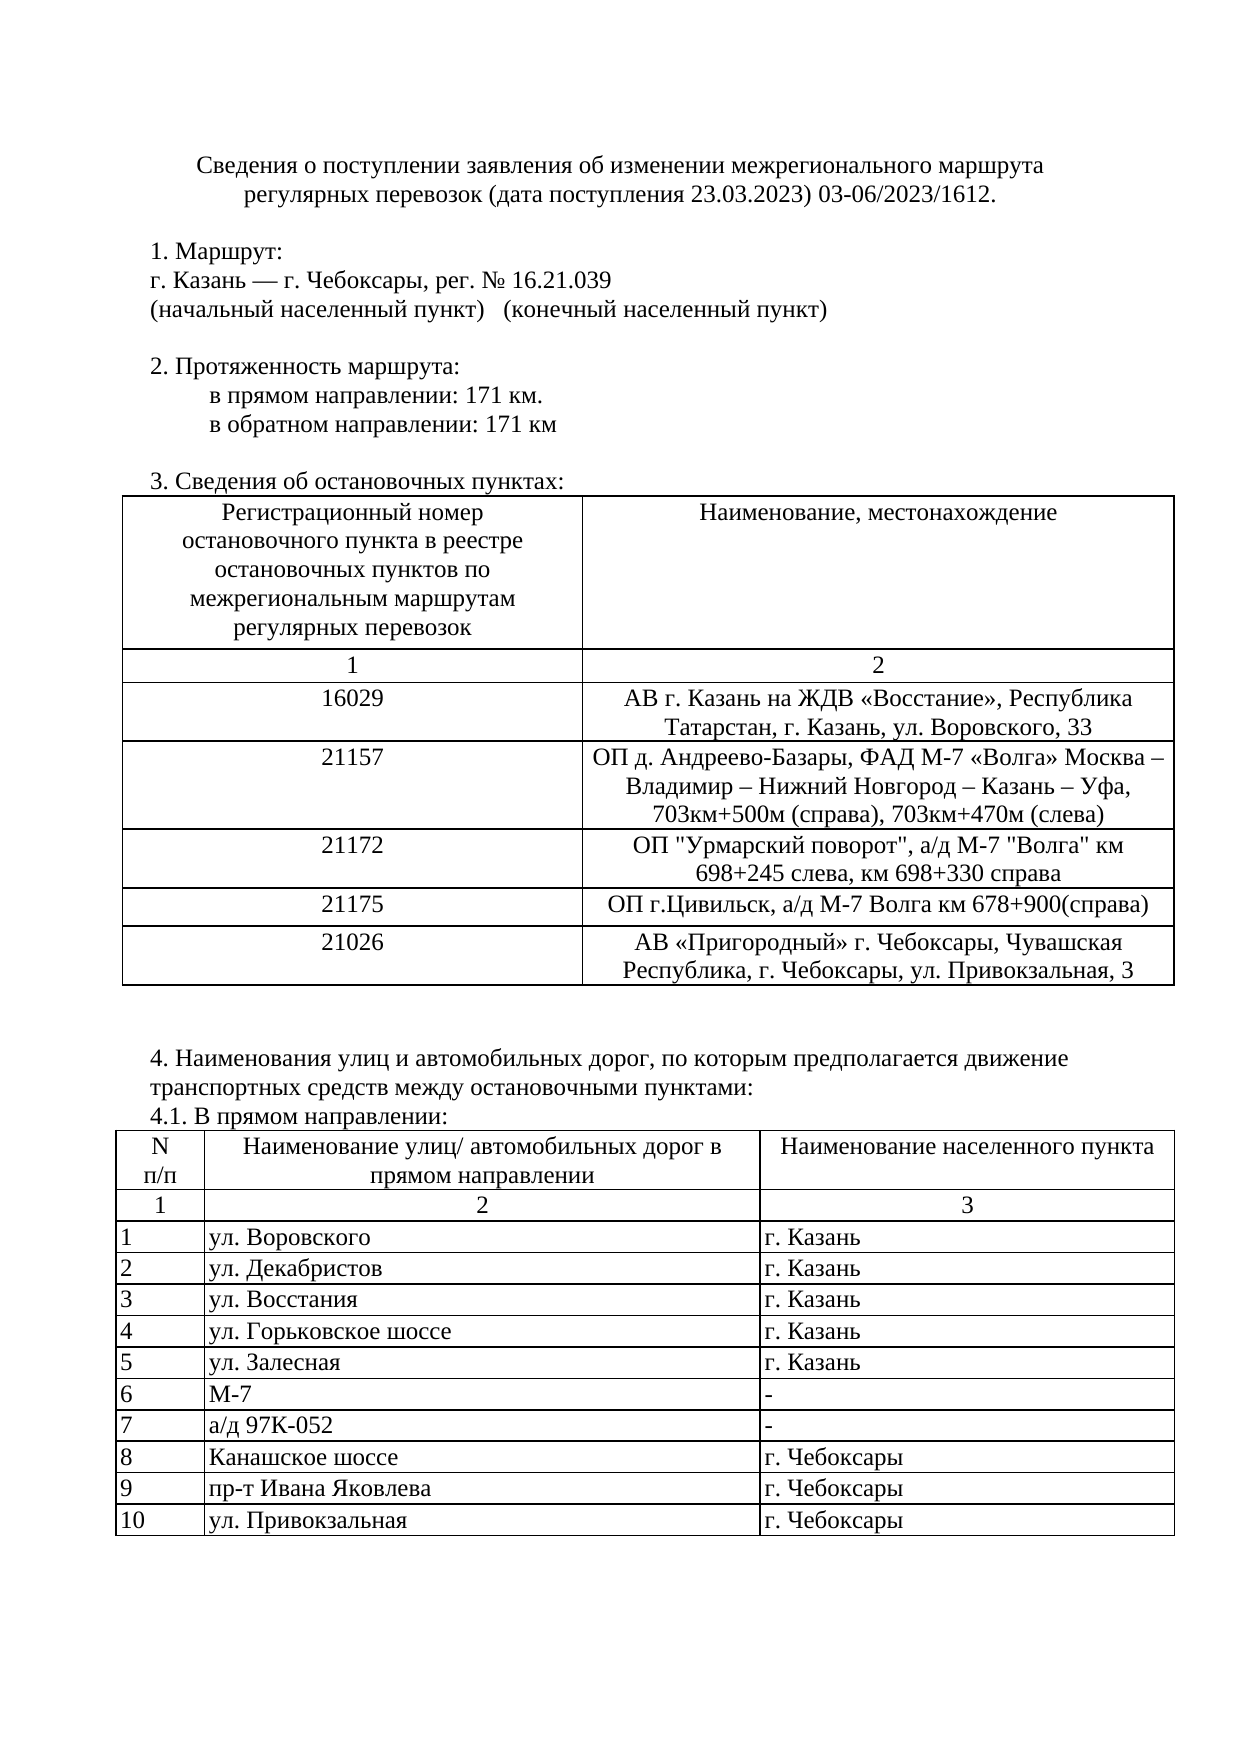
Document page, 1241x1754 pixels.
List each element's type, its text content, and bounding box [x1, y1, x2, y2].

table_cell г. Чебоксары [761, 1473, 1174, 1503]
table_cell АВ г. Казань на ЖДВ «Восстание», Республика Татарстан, г. Казань, ул. Воровского, 33 [583, 683, 1173, 740]
table_cell г. Казань [761, 1316, 1174, 1346]
table_cell 21157 [123, 742, 582, 828]
table_cell ул. Воровского [205, 1222, 759, 1252]
text 4.1. В прямом направлении: [150, 1101, 1090, 1129]
table_cell 10 [117, 1505, 204, 1535]
table_cell ул. Декабристов [205, 1253, 759, 1283]
table_cell 2 [117, 1253, 204, 1283]
table_cell ОП д. Андреево-Базары, ФАД М-7 «Волга» Москва – Владимир – Нижний Новгород – Казань – Уфа, 703км+500м (справа), 703км+470м (слева) [583, 742, 1173, 828]
table_cell 2 [205, 1190, 759, 1220]
text в обратном направлении: 171 км [150, 409, 1090, 437]
table_cell 3 [761, 1190, 1174, 1220]
table_cell 16029 [123, 683, 582, 740]
table_cell М-7 [205, 1379, 759, 1409]
table_cell ул. Горьковское шоссе [205, 1316, 759, 1346]
text в прямом направлении: 171 км. [150, 380, 1090, 409]
table_cell 4 [117, 1316, 204, 1346]
text 2. Протяженность маршрута: [150, 351, 1090, 380]
table_cell 6 [117, 1379, 204, 1409]
table_cell г. Казань [761, 1285, 1174, 1314]
text 3. Сведения об остановочных пунктах: [150, 466, 1090, 495]
table_header Наименование улиц/ автомобильных дорог в прямом направлении [205, 1131, 759, 1189]
table_cell ул. Привокзальная [205, 1505, 759, 1535]
text 1. Маршрут: [150, 236, 1090, 265]
table_cell - [761, 1379, 1174, 1409]
table_cell Канашское шоссе [205, 1442, 759, 1472]
table_cell 21175 [123, 889, 582, 925]
table_cell 8 [117, 1442, 204, 1472]
table_cell а/д 97К-052 [205, 1411, 759, 1440]
table_cell г. Чебоксары [761, 1442, 1174, 1472]
table_cell пр-т Ивана Яковлева [205, 1473, 759, 1503]
table_header Наименование населенного пункта [761, 1131, 1174, 1189]
table_cell г. Казань [761, 1222, 1174, 1252]
text г. Казань — г. Чебоксары, рег. № 16.21.039 [150, 265, 1090, 294]
text (начальный населенный пункт) (конечный населенный пункт) [150, 294, 1090, 322]
table_cell 1 [117, 1190, 204, 1220]
table_cell 5 [117, 1348, 204, 1377]
table_header Регистрационный номер остановочного пункта в реестре остановочных пунктов по межрегиональным маршрутам регулярных перевозок [123, 497, 582, 648]
table_cell - [761, 1411, 1174, 1440]
table_cell г. Казань [761, 1253, 1174, 1283]
table_cell ул. Восстания [205, 1285, 759, 1314]
table_cell 1 [117, 1222, 204, 1252]
table_cell г. Казань [761, 1348, 1174, 1377]
table_cell 9 [117, 1473, 204, 1503]
text 4. Наименования улиц и автомобильных дорог, по которым предполагается движение транспортных средств между остановочными пунктами: [150, 1043, 1090, 1101]
table_cell 2 [583, 650, 1173, 681]
table_cell 1 [123, 650, 582, 681]
table_cell 21172 [123, 830, 582, 887]
table_cell 3 [117, 1285, 204, 1314]
table_cell АВ «Пригородный» г. Чебоксары, Чувашская Республика, г. Чебоксары, ул. Привокзальная, 3 [583, 927, 1173, 984]
table_header Наименование, местонахождение [583, 497, 1173, 648]
table_cell 21026 [123, 927, 582, 984]
text Сведения о поступлении заявления об изменении межрегионального маршрута регулярных перевозок (дата поступления 23.03.2023) 03-06/2023/1612. [150, 150, 1090, 207]
table_cell 7 [117, 1411, 204, 1440]
table_cell ОП г.Цивильск, а/д М-7 Волга км 678+900(справа) [583, 889, 1173, 925]
table_cell ул. Залесная [205, 1348, 759, 1377]
table_cell г. Чебоксары [761, 1505, 1174, 1535]
table_header N п/п [117, 1131, 204, 1189]
table_cell ОП "Урмарский поворот", а/д М-7 "Волга" км 698+245 слева, км 698+330 справа [583, 830, 1173, 887]
